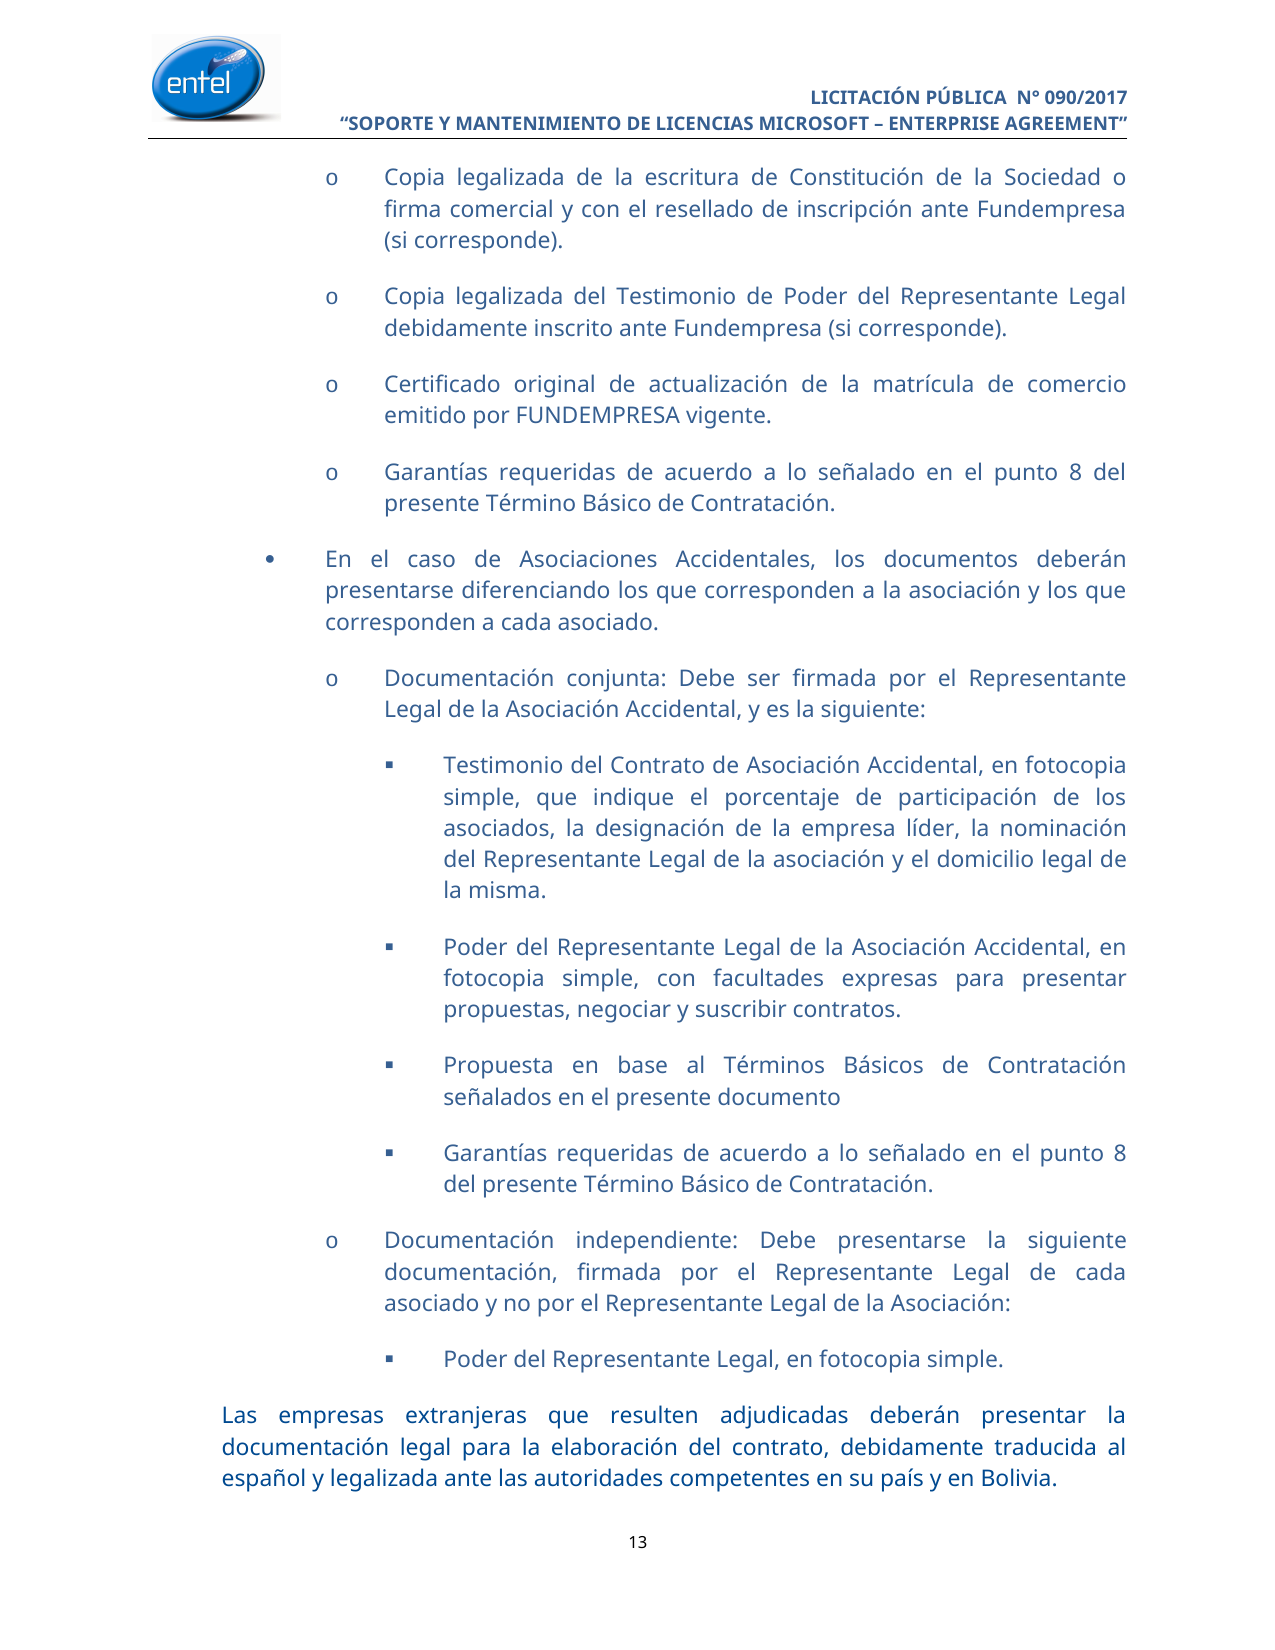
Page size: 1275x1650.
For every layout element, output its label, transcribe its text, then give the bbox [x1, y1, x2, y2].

list Garantías requeridas de acuerdo a lo señalado en el punto 8 del presente Término Básico de Contratación. [384, 1137, 1127, 1199]
list Documentación independiente: Debe presentarse la siguiente documentación, firmada por el Representante Legal de cada asociado y no por el Representante Legal de la Asociación: [325, 1224, 1127, 1318]
list Documentación conjunta: Debe ser firmada por el Representante Legal de la Asociación Accidental, y es la siguiente: [325, 662, 1127, 724]
list Copia legalizada del Testimonio de Poder del Representante Legal debidamente inscrito ante Fundempresa (si corresponde). [325, 280, 1127, 343]
list Testimonio del Contrato de Asociación Accidental, en fotocopia simple, que indique el porcentaje de participación de los asociados, la designación de la empresa líder, la nominación del Representante Legal de la asociación y el domicilio legal de la misma. [384, 749, 1127, 906]
list En el caso de Asociaciones Accidentales, los documentos deberán presentarse diferenciando los que corresponden a la asociación y los que corresponden a cada asociado. [266, 543, 1127, 637]
list Poder del Representante Legal de la Asociación Accidental, en fotocopia simple, con facultades expresas para presentar propuestas, negociar y suscribir contratos. [384, 931, 1127, 1024]
picture [151, 34, 282, 122]
list Propuesta en base al Términos Básicos de Contratación señalados en el presente documento [384, 1049, 1127, 1112]
list Poder del Representante Legal, en fotocopia simple. [384, 1343, 1127, 1374]
list Garantías requeridas de acuerdo a lo señalado en el punto 8 del presente Término Básico de Contratación. [325, 455, 1127, 518]
list Copia legalizada de la escritura de Constitución de la Sociedad o firma comercial y con el resellado de inscripción ante Fundempresa (si corresponde). [325, 161, 1127, 255]
text Las empresas extranjeras que resulten adjudicadas deberán presentar la documentación legal para la elaboración del contrato, debidamente traducida al español y legalizada ante las autoridades competentes en su país y en Bolivia. [221, 1399, 1127, 1493]
list Certificado original de actualización de la matrícula de comercio emitido por FUNDEMPRESA vigente. [325, 368, 1127, 430]
